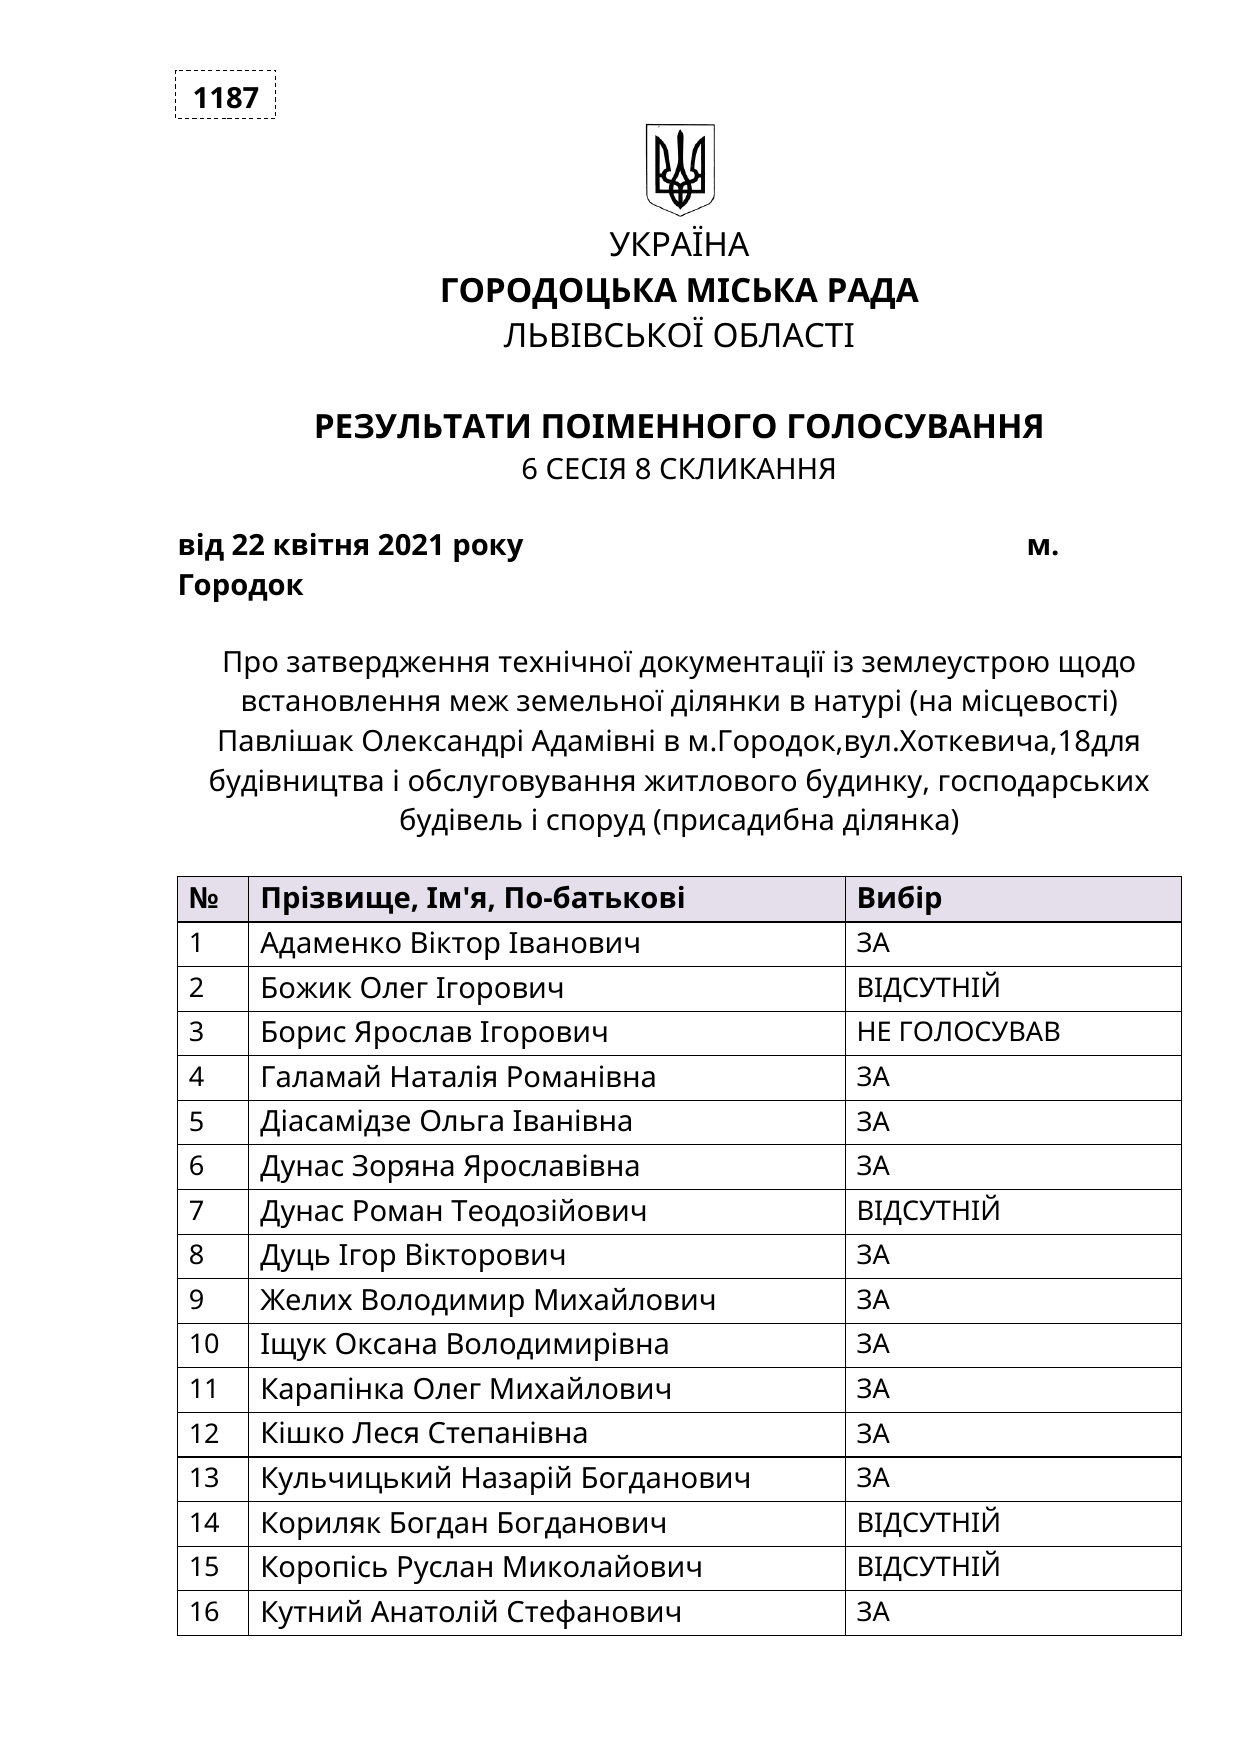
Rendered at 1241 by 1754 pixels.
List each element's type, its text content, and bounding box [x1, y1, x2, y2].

table_cell 5 [178, 1101, 248, 1144]
table_cell Коропісь Руслан Миколайович [249, 1547, 845, 1590]
table_cell 7 [178, 1190, 248, 1233]
table_cell 2 [178, 967, 248, 1011]
table_cell ЗА [846, 1458, 1181, 1501]
table_cell Дунас Зоряна Ярославівна [249, 1145, 845, 1189]
table_cell НЕ ГОЛОСУВАВ [846, 1012, 1181, 1055]
text 6 СЕСІЯ 8 СКЛИКАННЯ [177, 448, 1181, 488]
table_cell Карапінка Олег Михайлович [249, 1368, 845, 1412]
table_cell Дунас Роман Теодозійович [249, 1190, 845, 1233]
table_cell ВІДСУТНІЙ [846, 967, 1181, 1011]
table_cell ЗА [846, 1591, 1181, 1635]
table_cell 10 [178, 1324, 248, 1367]
table_cell ЗА [846, 1056, 1181, 1100]
table_cell 11 [178, 1368, 248, 1412]
table_cell ВІДСУТНІЙ [846, 1190, 1181, 1233]
text РЕЗУЛЬТАТИ ПОІМЕННОГО ГОЛОСУВАННЯ [177, 403, 1181, 448]
table_cell ЗА [846, 1368, 1181, 1412]
table_cell ВІДСУТНІЙ [846, 1547, 1181, 1590]
table_header Прізвище, Ім'я, По-батькові [249, 877, 845, 921]
table_cell Кутний Анатолій Стефанович [249, 1591, 845, 1635]
table_cell 15 [178, 1547, 248, 1590]
table_cell ЗА [846, 1279, 1181, 1323]
table_cell 9 [178, 1279, 248, 1323]
table_cell Желих Володимир Михайлович [249, 1279, 845, 1323]
table_cell 3 [178, 1012, 248, 1055]
table_cell ЗА [846, 1145, 1181, 1189]
table_cell 13 [178, 1458, 248, 1501]
table_cell 16 [178, 1591, 248, 1635]
text ГОРОДОЦЬКА МІСЬКА РАДА [177, 266, 1181, 312]
text Про затвердження технічної документації із землеустрою щодо встановлення меж земельної ділянки в натурі (на місцевості) [177, 641, 1181, 720]
table_cell 4 [178, 1056, 248, 1100]
table_cell Борис Ярослав Ігорович [249, 1012, 845, 1055]
table_cell 14 [178, 1502, 248, 1546]
table_cell Кульчицький Назарій Богданович [249, 1458, 845, 1501]
table_cell Адаменко Віктор Іванович [249, 923, 845, 966]
table_cell Галамай Наталія Романівна [249, 1056, 845, 1100]
text від 22 квітня 2021 року м. Городок [177, 525, 1181, 604]
table_cell Іщук Оксана Володимирівна [249, 1324, 845, 1367]
table_cell ЗА [846, 1101, 1181, 1144]
text Павлішак Олександрі Адамівні в м.Городок,вул.Хоткевича,18для будівництва і обслуговування житлового будинку, господарських будівель і споруд (присадибна ділянка) [177, 720, 1181, 839]
text ЛЬВІВСЬКОЇ ОБЛАСТІ [177, 312, 1181, 357]
table_header № [178, 877, 248, 921]
text УКРАЇНА [177, 221, 1181, 266]
table_cell Дуць Ігор Вікторович [249, 1235, 845, 1278]
picture [633, 118, 726, 221]
table_cell ВІДСУТНІЙ [846, 1502, 1181, 1546]
table_cell 12 [178, 1413, 248, 1456]
table_cell ЗА [846, 923, 1181, 966]
table_cell Діасамідзе Ольга Іванівна [249, 1101, 845, 1144]
table_cell 1 [178, 923, 248, 966]
table_cell ЗА [846, 1324, 1181, 1367]
table_cell Божик Олег Ігорович [249, 967, 845, 1011]
table_cell ЗА [846, 1235, 1181, 1278]
table_cell Кішко Леся Степанівна [249, 1413, 845, 1456]
table_cell 6 [178, 1145, 248, 1189]
table_header Вибір [846, 877, 1181, 921]
table_cell ЗА [846, 1413, 1181, 1456]
table_cell Кориляк Богдан Богданович [249, 1502, 845, 1546]
table_cell 8 [178, 1235, 248, 1278]
